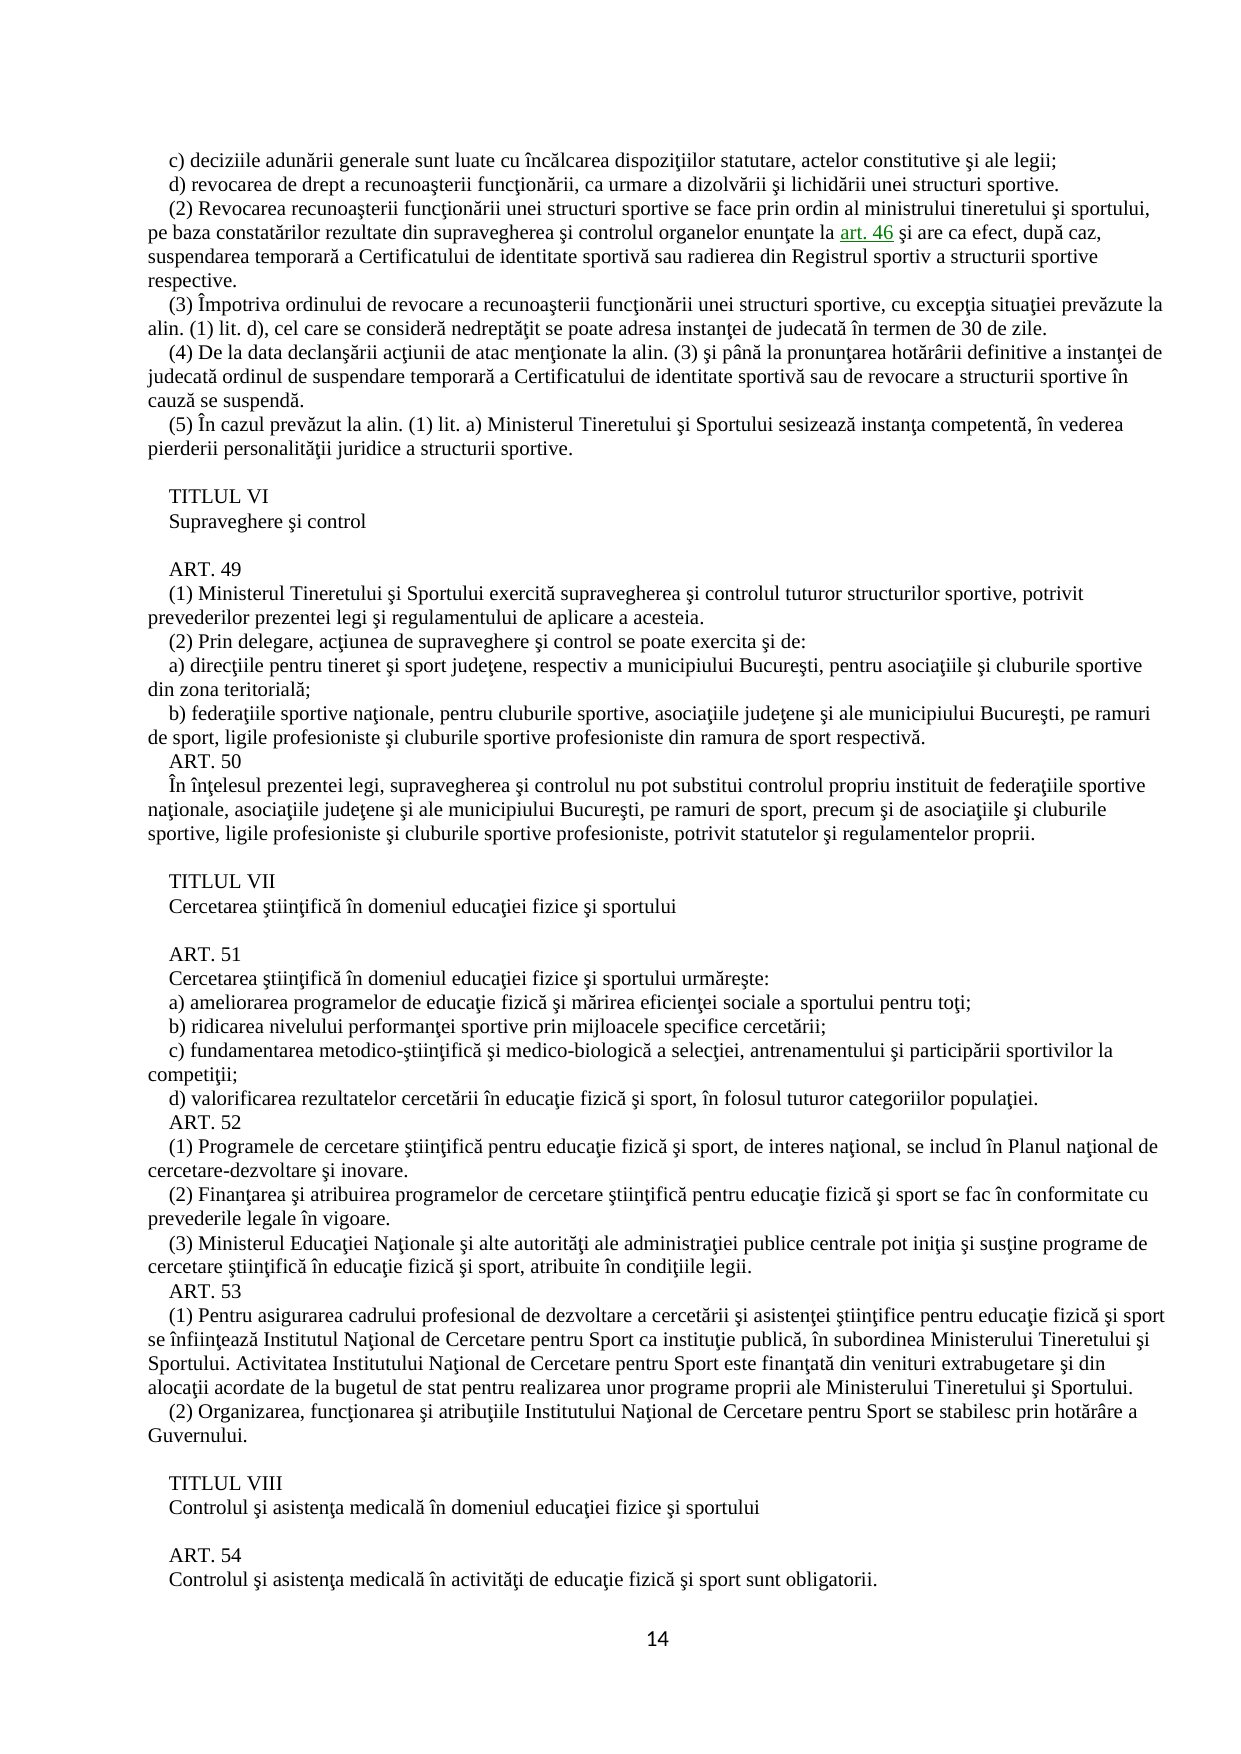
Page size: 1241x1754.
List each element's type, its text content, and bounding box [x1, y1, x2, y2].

text ART. 51 [148, 942, 1167, 966]
text Controlul şi asistenţa medicală în activităţi de educaţie fizică şi sport sunt obligatorii. [148, 1567, 1167, 1591]
text (4) De la data declanşării acţiunii de atac menţionate la alin. (3) şi până la pronunţarea hotărârii definitive a instanţei de judecată ordinul de suspendare temporară a Certificatului de identitate sportivă sau de revocare a structurii sportive în cauză se suspendă. [148, 340, 1167, 412]
text (5) În cazul prevăzut la alin. (1) lit. a) Ministerul Tineretului şi Sportului sesizează instanţa competentă, în vederea pierderii personalităţii juridice a structurii sportive. [148, 412, 1167, 460]
text ART. 50 [148, 749, 1167, 773]
text c) deciziile adunării generale sunt luate cu încălcarea dispoziţiilor statutare, actelor constitutive şi ale legii; [148, 148, 1167, 172]
text TITLUL VII [148, 869, 1167, 893]
text ART. 53 [148, 1278, 1167, 1303]
text TITLUL VI [148, 484, 1167, 508]
text TITLUL VIII [148, 1471, 1167, 1495]
text ART. 54 [148, 1543, 1167, 1567]
text b) federaţiile sportive naţionale, pentru cluburile sportive, asociaţiile judeţene şi ale municipiului Bucureşti, pe ramuri de sport, ligile profesioniste şi cluburile sportive profesioniste din ramura de sport respectivă. [148, 701, 1167, 749]
text Cercetarea ştiinţifică în domeniul educaţiei fizice şi sportului urmăreşte: [148, 966, 1167, 990]
text ART. 49 [148, 557, 1167, 581]
text (1) Ministerul Tineretului şi Sportului exercită supravegherea şi controlul tuturor structurilor sportive, potrivit prevederilor prezentei legi şi regulamentului de aplicare a acesteia. [148, 581, 1167, 629]
text d) valorificarea rezultatelor cercetării în educaţie fizică şi sport, în folosul tuturor categoriilor populaţiei. [148, 1086, 1167, 1110]
text a) direcţiile pentru tineret şi sport judeţene, respectiv a municipiului Bucureşti, pentru asociaţiile şi cluburile sportive din zona teritorială; [148, 653, 1167, 701]
text Cercetarea ştiinţifică în domeniul educaţiei fizice şi sportului [148, 893, 1167, 918]
text (3) Ministerul Educaţiei Naţionale şi alte autorităţi ale administraţiei publice centrale pot iniţia şi susţine programe de cercetare ştiinţifică în educaţie fizică şi sport, atribuite în condiţiile legii. [148, 1230, 1167, 1278]
text c) fundamentarea metodico-ştiinţifică şi medico-biologică a selecţiei, antrenamentului şi participării sportivilor la competiţii; [148, 1038, 1167, 1086]
text d) revocarea de drept a recunoaşterii funcţionării, ca urmare a dizolvării şi lichidării unei structuri sportive. [148, 172, 1167, 196]
text Controlul şi asistenţa medicală în domeniul educaţiei fizice şi sportului [148, 1495, 1167, 1519]
text a) ameliorarea programelor de educaţie fizică şi mărirea eficienţei sociale a sportului pentru toţi; [148, 990, 1167, 1014]
text (1) Pentru asigurarea cadrului profesional de dezvoltare a cercetării şi asistenţei ştiinţifice pentru educaţie fizică şi sport se înfiinţează Institutul Naţional de Cercetare pentru Sport ca instituţie publică, în subordinea Ministerului Tineretului şi Sportului. Activitatea Institutului Naţional de Cercetare pentru Sport este finanţată din venituri extrabugetare şi din alocaţii acordate de la bugetul de stat pentru realizarea unor programe proprii ale Ministerului Tineretului şi Sportului. [148, 1303, 1167, 1399]
text (2) Organizarea, funcţionarea şi atribuţiile Institutului Naţional de Cercetare pentru Sport se stabilesc prin hotărâre a Guvernului. [148, 1399, 1167, 1447]
text (3) Împotriva ordinului de revocare a recunoaşterii funcţionării unei structuri sportive, cu excepţia situaţiei prevăzute la alin. (1) lit. d), cel care se consideră nedreptăţit se poate adresa instanţei de judecată în termen de 30 de zile. [148, 292, 1167, 340]
text În înţelesul prezentei legi, supravegherea şi controlul nu pot substitui controlul propriu instituit de federaţiile sportive naţionale, asociaţiile judeţene şi ale municipiului Bucureşti, pe ramuri de sport, precum şi de asociaţiile şi cluburile sportive, ligile profesioniste şi cluburile sportive profesioniste, potrivit statutelor şi regulamentelor proprii. [148, 773, 1167, 845]
text (2) Finanţarea şi atribuirea programelor de cercetare ştiinţifică pentru educaţie fizică şi sport se fac în conformitate cu prevederile legale în vigoare. [148, 1182, 1167, 1230]
text (1) Programele de cercetare ştiinţifică pentru educaţie fizică şi sport, de interes naţional, se includ în Planul naţional de cercetare-dezvoltare şi inovare. [148, 1134, 1167, 1182]
text (2) Revocarea recunoaşterii funcţionării unei structuri sportive se face prin ordin al ministrului tineretului şi sportului, pe baza constatărilor rezultate din supravegherea şi controlul organelor enunţate la art. 46 şi are ca efect, după caz, suspendarea temporară a Certificatului de identitate sportivă sau radierea din Registrul sportiv a structurii sportive respective. [148, 196, 1167, 292]
text ART. 52 [148, 1110, 1167, 1134]
text (2) Prin delegare, acţiunea de supraveghere şi control se poate exercita şi de: [148, 629, 1167, 653]
text Supraveghere şi control [148, 508, 1167, 533]
text b) ridicarea nivelului performanţei sportive prin mijloacele specifice cercetării; [148, 1014, 1167, 1038]
